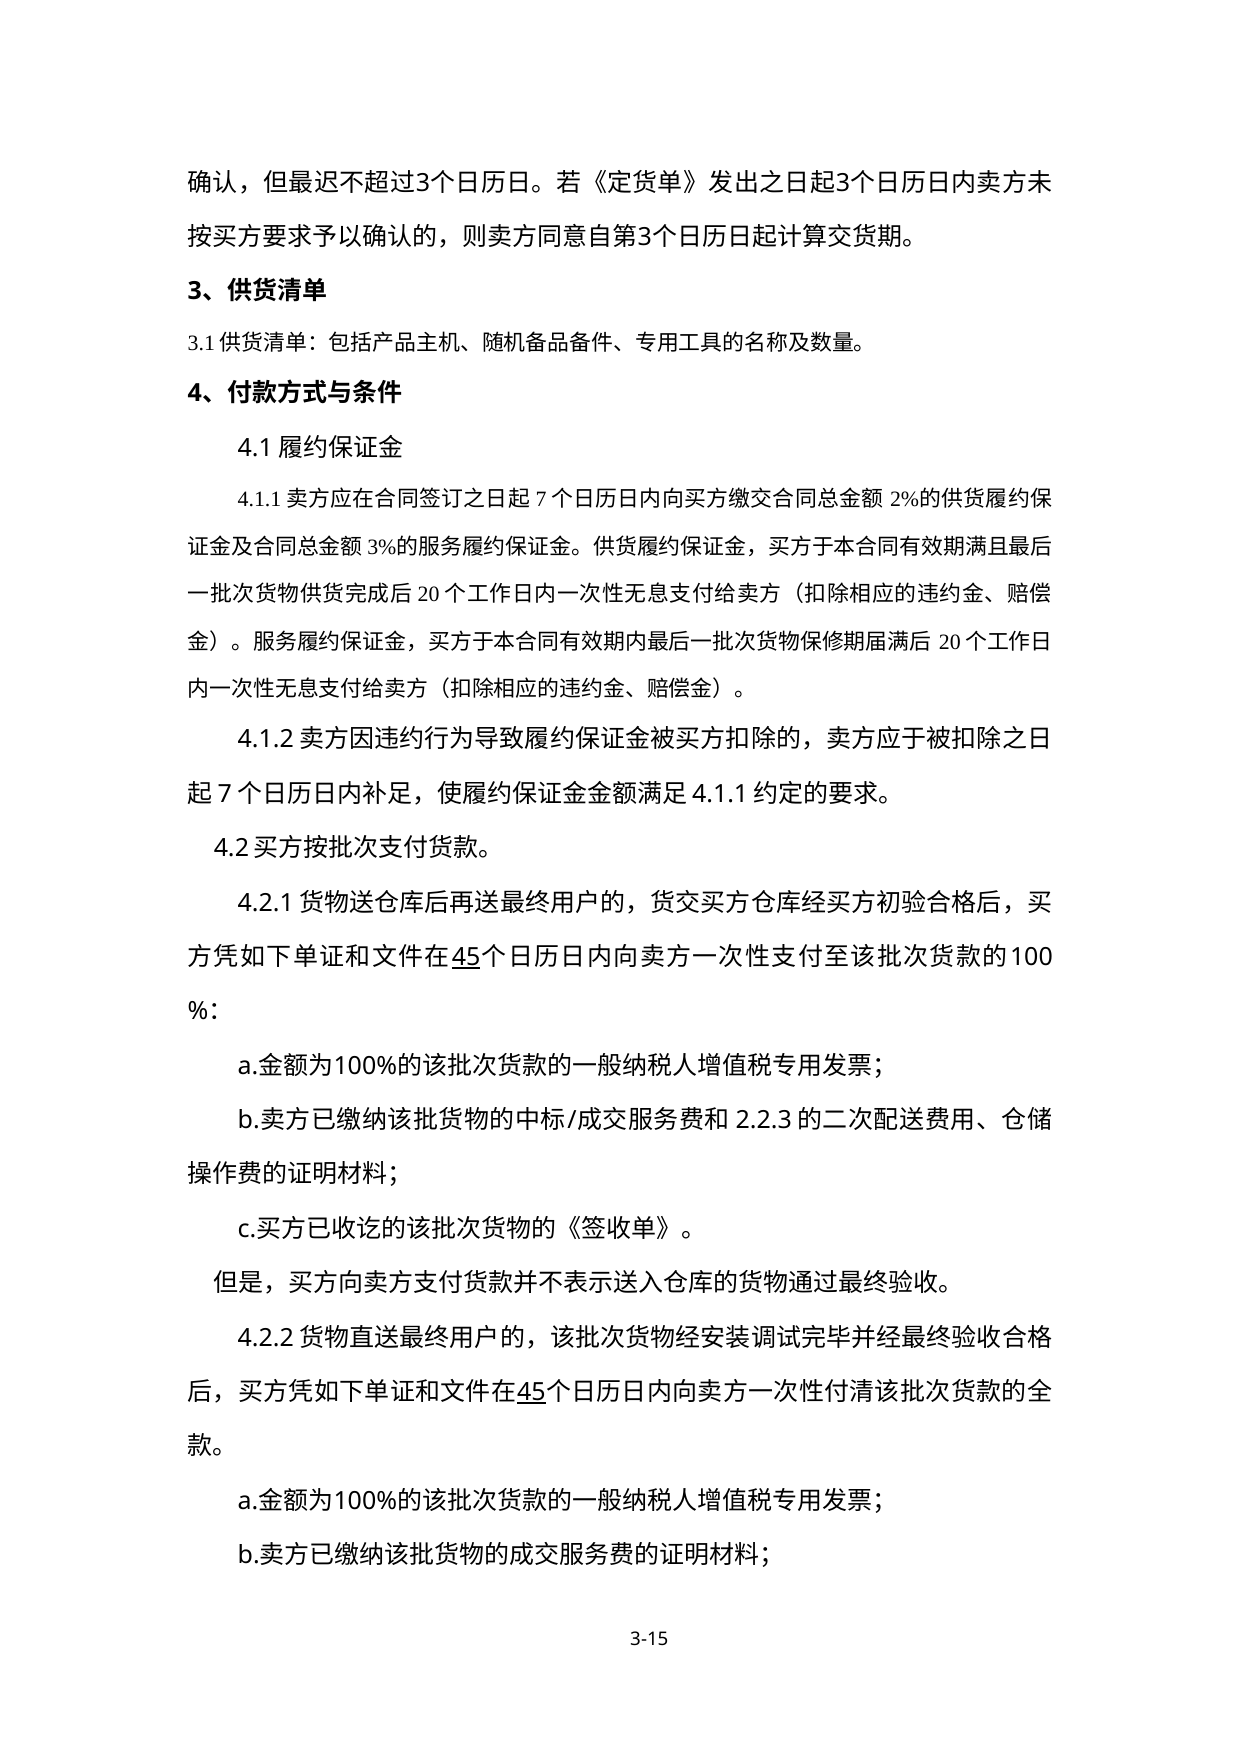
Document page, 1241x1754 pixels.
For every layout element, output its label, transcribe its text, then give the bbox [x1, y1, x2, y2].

text 4.2.1货物送仓库后再送最终用户的，货交买方仓库经买方初验合格后，买方凭如下单证和文件在个日历日内向卖方一次性支付至该批次货款的： [187, 882, 1053, 1027]
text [187, 162, 1053, 253]
text 4.2.2货物直送最终用户的，该批次货物经安装调试完毕并经最终验收合格后，买方凭如下单证和文件在个日历日内向卖方一次性付清该批次货款的。 [187, 1317, 1053, 1462]
text b.卖方已缴纳该批货物的中标/成交服务费和2.2.3的二次配送费用、仓储操作费的证明材料； [187, 1099, 1053, 1190]
text 4、付款方式与条件 [187, 373, 1053, 409]
text 4.1履约保证金 [187, 427, 1053, 463]
text a.金额为的该批次货款的一般纳税人增值税专用发票； [187, 1045, 1053, 1081]
text c.买方已收讫的该批次货物的《签收单》。 [187, 1208, 1053, 1244]
text b.卖方已缴纳该批货物的成交服务费的证明材料； [187, 1534, 1053, 1571]
text a.金额为的该批次货款的一般纳税人增值税专用发票； [187, 1480, 1053, 1516]
text 4.2买方按批次支付货款。 [187, 828, 1053, 864]
text 3、供货清单 [187, 271, 1053, 307]
text 但是，买方向卖方支付货款并不表示送入仓库的货物通过最终验收。 [187, 1263, 1053, 1299]
